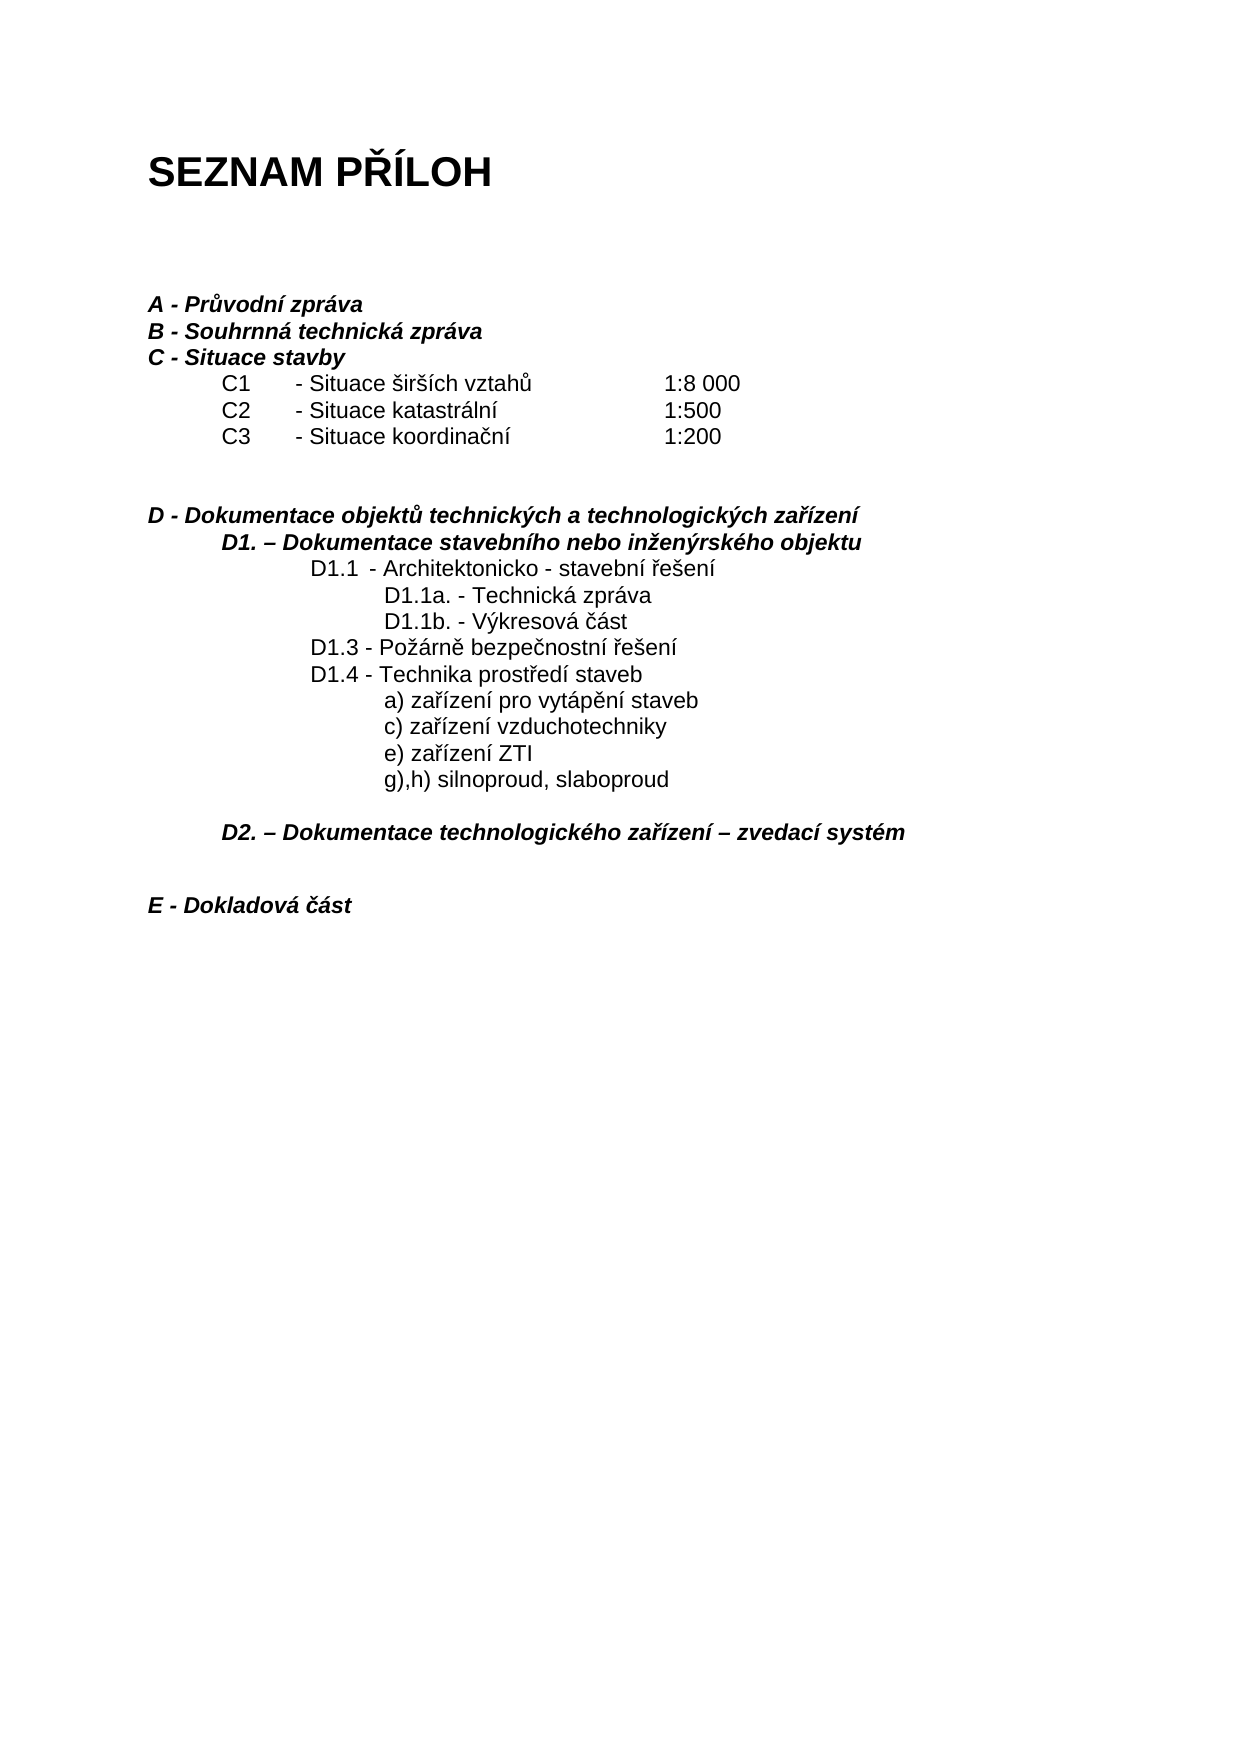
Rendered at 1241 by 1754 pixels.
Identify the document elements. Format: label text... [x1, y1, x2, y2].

text g),h) silnoproud, slaboproud [310, 766, 1093, 792]
text C3 - Situace koordinační 1:200 [148, 423, 1093, 449]
text D1.1 - Architektonicko - stavební řešení [310, 555, 1093, 582]
text B - Souhrnná technická zpráva [148, 318, 1093, 344]
text A - Průvodní zpráva [148, 291, 1093, 318]
text D2. – Dokumentace technologického zařízení – zvedací systém [221, 819, 1093, 845]
text D1.1b. - Výkresová část [384, 608, 1093, 634]
text C2 - Situace katastrální 1:500 [148, 397, 1093, 423]
text SEZNAM PŘÍLOH [148, 148, 1093, 196]
text e) zařízení ZTI [310, 740, 1093, 766]
text D - Dokumentace objektů technických a technologických zařízení [148, 502, 1093, 529]
text c) zařízení vzduchotechniky [310, 713, 1093, 740]
text D1.1a. - Technická zpráva [384, 582, 1093, 608]
text a) zařízení pro vytápění staveb [310, 687, 1093, 713]
text D1.3 - Požárně bezpečnostní řešení [310, 634, 1093, 661]
text C - Situace stavby [148, 344, 1093, 370]
text D1. – Dokumentace stavebního nebo inženýrského objektu [221, 529, 1093, 555]
text D1.4 - Technika prostředí staveb [310, 661, 1093, 687]
text E - Dokladová část [148, 892, 1093, 919]
text C1 - Situace širších vztahů 1:8 000 [148, 370, 1093, 397]
